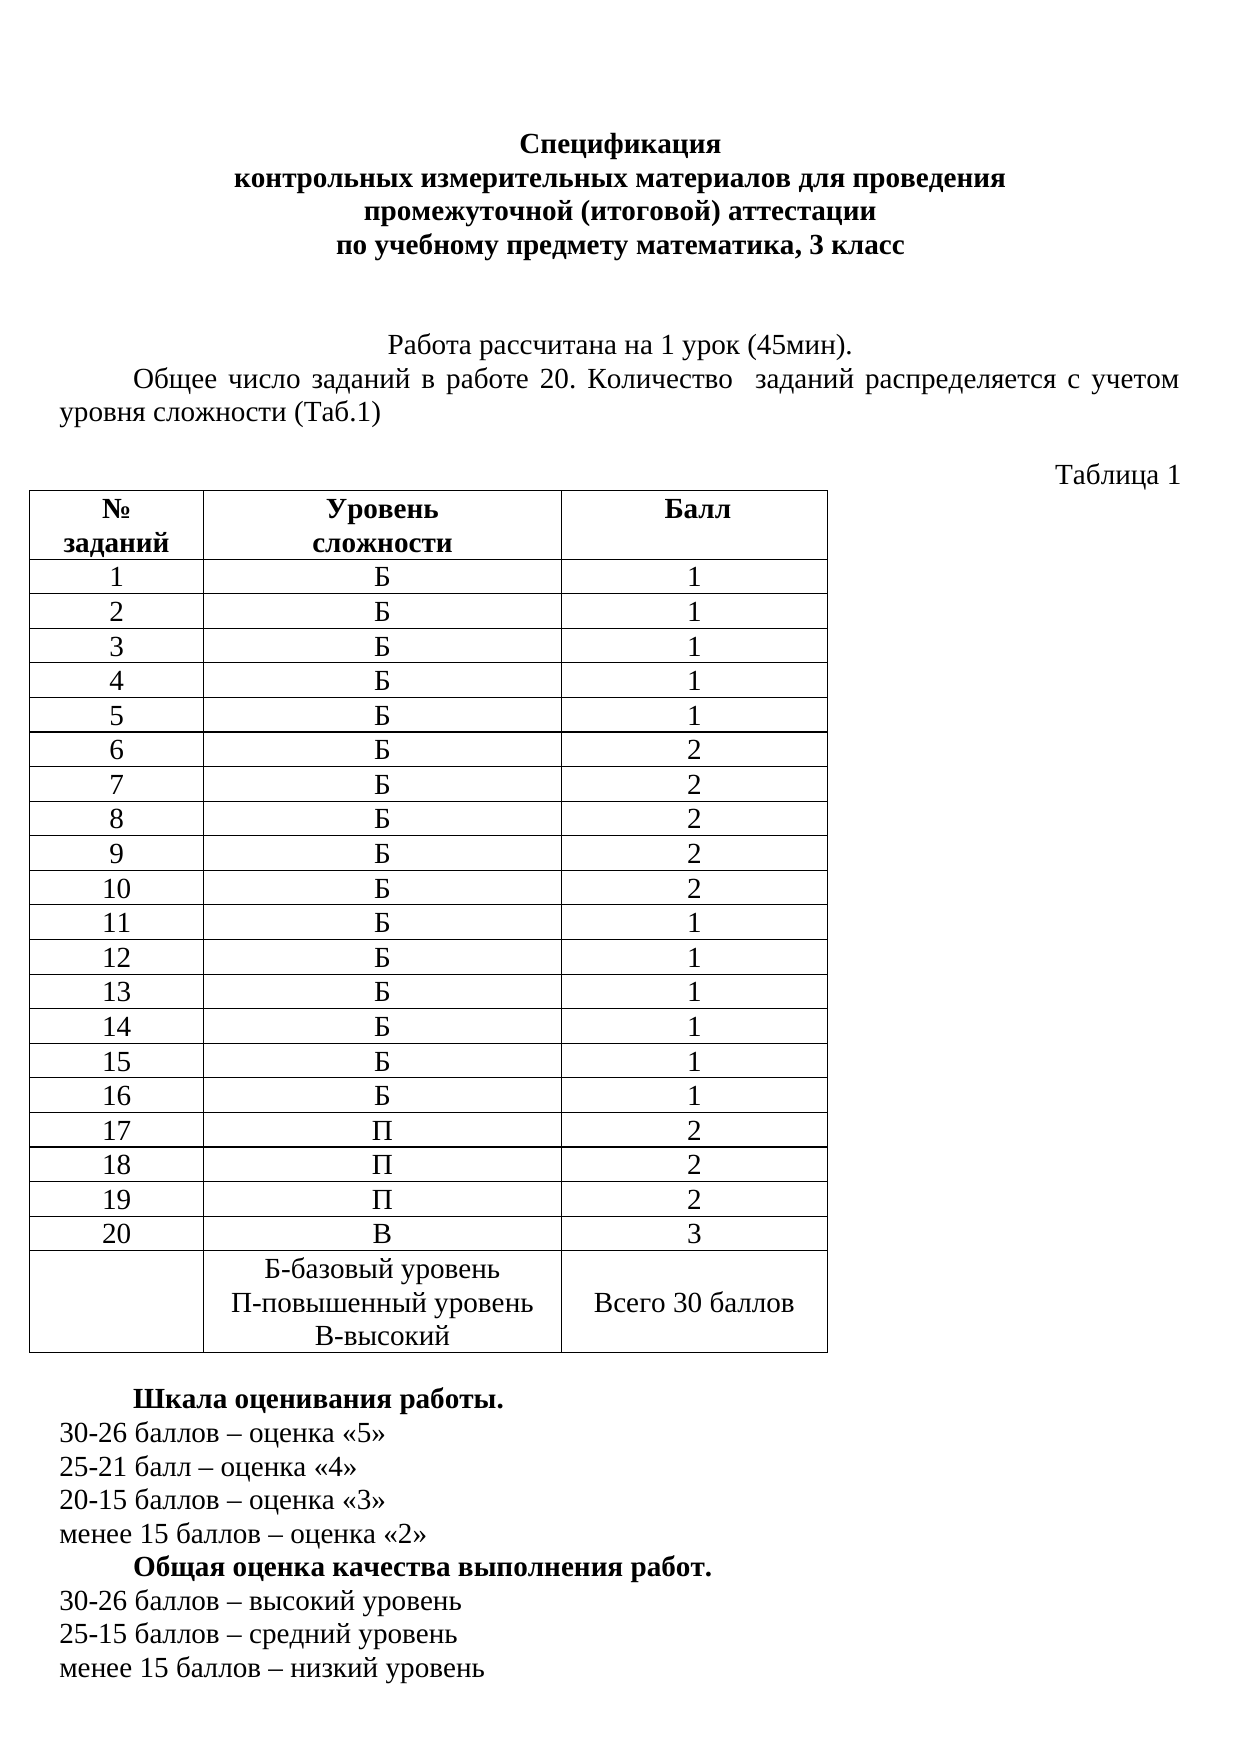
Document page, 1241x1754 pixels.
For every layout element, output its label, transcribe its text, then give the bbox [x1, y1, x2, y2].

table_cell 1 [562, 560, 827, 593]
table_cell Б [204, 905, 561, 939]
table_cell 1 [562, 905, 827, 939]
table_cell Б [204, 871, 561, 904]
table_cell [30, 1251, 203, 1352]
table_cell Б [204, 1044, 561, 1077]
text 25-15 баллов – средний уровень [59, 1616, 1181, 1650]
text Шкала оценивания работы. [59, 1382, 1181, 1415]
table_cell Б [204, 836, 561, 870]
table_cell 7 [30, 767, 203, 801]
table_header Уровень сложности [204, 491, 561, 558]
table_cell 14 [30, 1009, 203, 1043]
table_cell 1 [562, 975, 827, 1008]
table_cell 1 [562, 594, 827, 628]
table_cell 2 [562, 733, 827, 766]
table_cell П [204, 1182, 561, 1216]
text 20-15 баллов – оценка «3» [59, 1482, 1181, 1516]
table_cell 11 [30, 905, 203, 939]
text 30-26 баллов – высокий уровень [59, 1583, 1181, 1616]
table_cell 2 [562, 1113, 827, 1146]
table_cell 5 [30, 698, 203, 731]
table_cell 16 [30, 1078, 203, 1112]
text промежуточной (итоговой) аттестации [59, 193, 1181, 227]
table_cell 1 [562, 663, 827, 697]
table_cell 20 [30, 1217, 203, 1250]
text Спецификация [59, 126, 1181, 160]
table_cell Б [204, 802, 561, 835]
table_cell 17 [30, 1113, 203, 1146]
table_cell П [204, 1113, 561, 1146]
table_cell 2 [562, 871, 827, 904]
text 30-26 баллов – оценка «5» [59, 1415, 1181, 1449]
text Работа рассчитана на 1 урок (45мин). [59, 327, 1181, 361]
table_cell 2 [562, 767, 827, 801]
table_cell 13 [30, 975, 203, 1008]
table_cell 1 [562, 1009, 827, 1043]
text Таблица 1 [59, 457, 1181, 490]
table_cell 1 [562, 629, 827, 662]
table_cell Б [204, 975, 561, 1008]
text Общее число заданий в работе 20. Количество заданий распределяется с учетом уровня сложности (Таб.1) [59, 361, 1181, 428]
table_cell 19 [30, 1182, 203, 1216]
table_cell 2 [30, 594, 203, 628]
table_cell Б [204, 733, 561, 766]
table_cell Б [204, 767, 561, 801]
table_cell П [204, 1148, 561, 1181]
table_cell 4 [30, 663, 203, 697]
table_cell Б [204, 940, 561, 973]
table_cell 6 [30, 733, 203, 766]
table_cell Б [204, 629, 561, 662]
table_cell Б [204, 698, 561, 731]
table_cell 1 [562, 1044, 827, 1077]
table_cell Всего 30 баллов [562, 1251, 827, 1352]
table_cell Б [204, 594, 561, 628]
table_cell Б [204, 663, 561, 697]
table_cell 2 [562, 836, 827, 870]
table_header № заданий [30, 491, 203, 558]
table_cell 3 [30, 629, 203, 662]
table_cell Б [204, 1078, 561, 1112]
table_cell 12 [30, 940, 203, 973]
text по учебному предмету математика, 3 класс [59, 227, 1181, 260]
table_header Балл [562, 491, 827, 558]
table_cell Б [204, 560, 561, 593]
table_cell 2 [562, 1148, 827, 1181]
text Общая оценка качества выполнения работ. [59, 1549, 1181, 1583]
table_cell 8 [30, 802, 203, 835]
table_cell 10 [30, 871, 203, 904]
text контрольных измерительных материалов для проведения [59, 160, 1181, 193]
table_cell Б [204, 1009, 561, 1043]
text менее 15 баллов – низкий уровень [59, 1650, 1181, 1683]
table_cell 1 [562, 698, 827, 731]
table_cell 15 [30, 1044, 203, 1077]
table_cell 18 [30, 1148, 203, 1181]
text менее 15 баллов – оценка «2» [59, 1516, 1181, 1549]
table_cell 1 [30, 560, 203, 593]
table_cell 1 [562, 940, 827, 973]
text 25-21 балл – оценка «4» [59, 1449, 1181, 1482]
table_cell 1 [562, 1078, 827, 1112]
table_cell 2 [562, 1182, 827, 1216]
table_cell В [204, 1217, 561, 1250]
table_cell 2 [562, 802, 827, 835]
table_cell 3 [562, 1217, 827, 1250]
table_cell 9 [30, 836, 203, 870]
table_cell Б-базовый уровень П-повышенный уровень В-высокий [204, 1251, 561, 1352]
